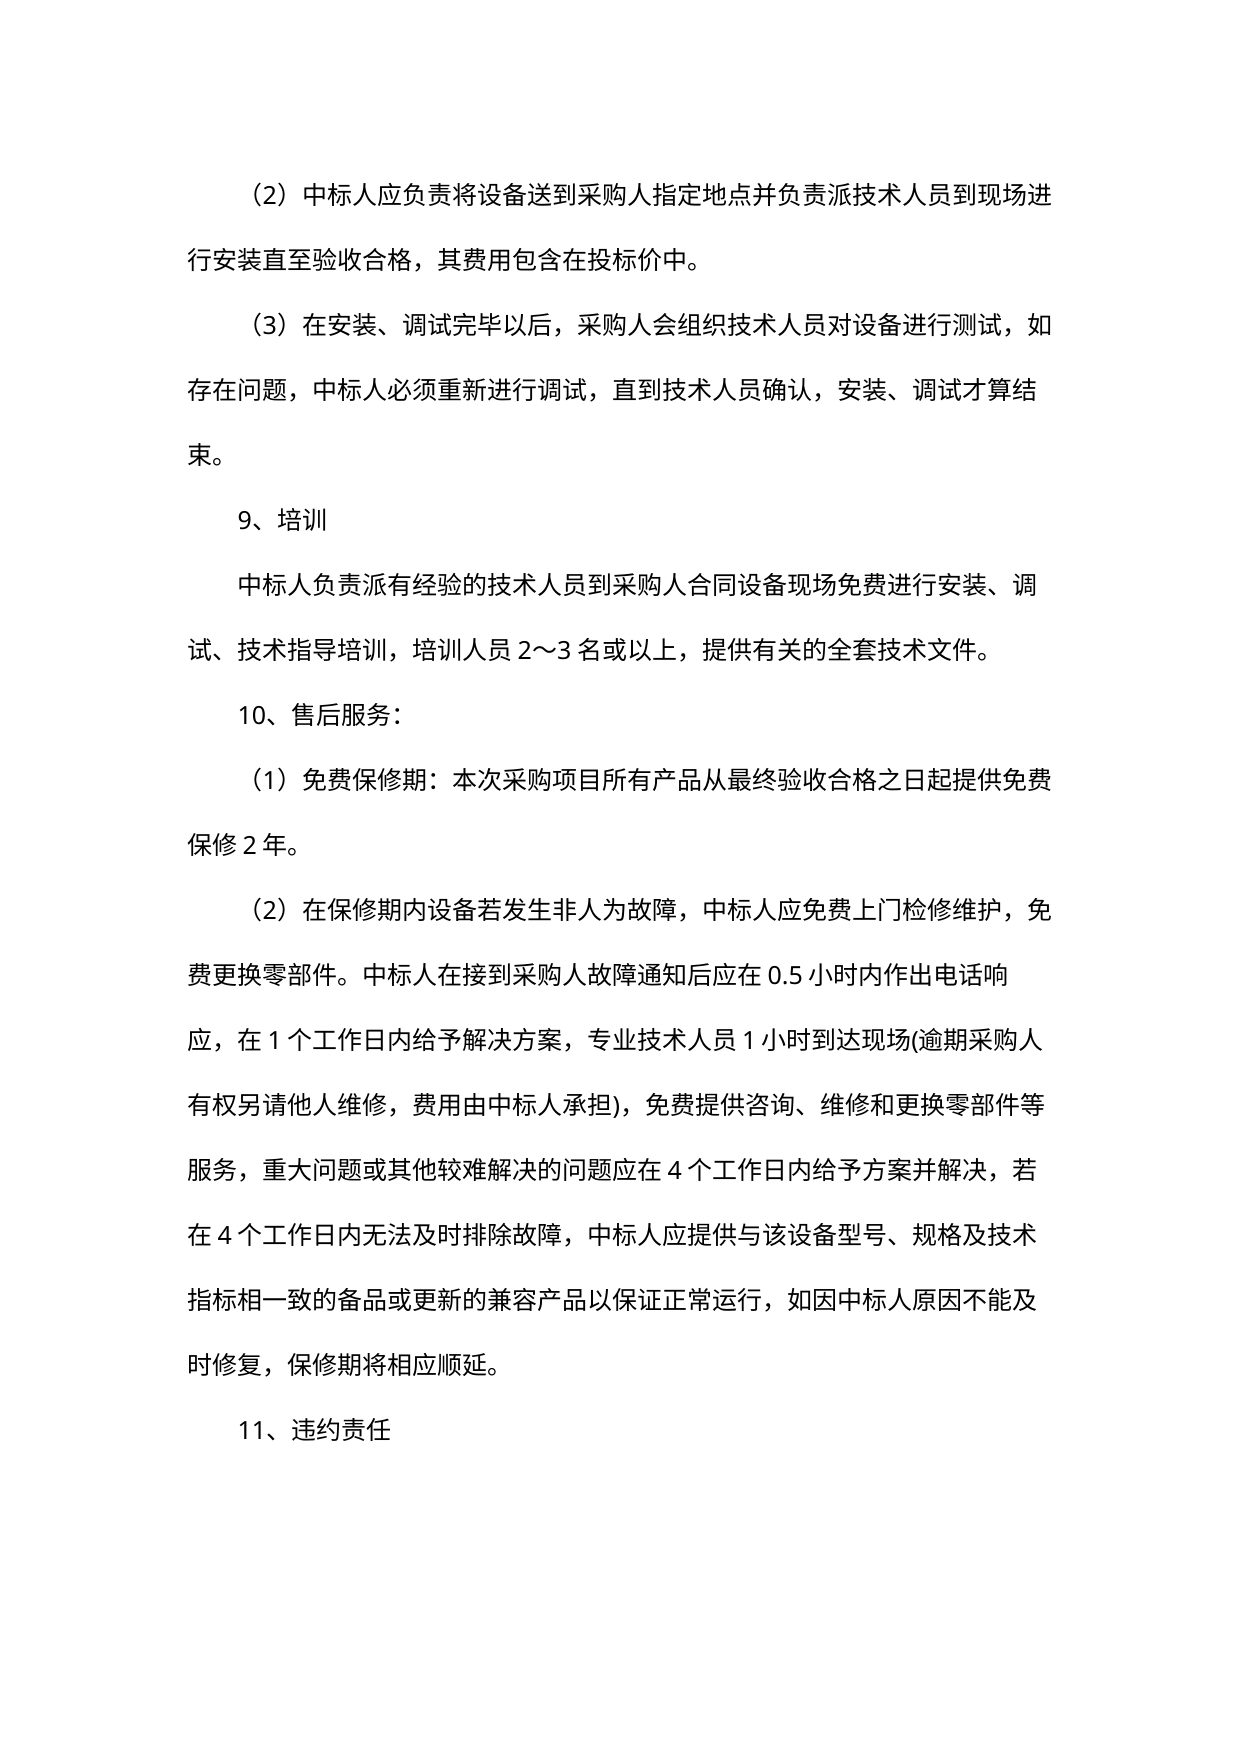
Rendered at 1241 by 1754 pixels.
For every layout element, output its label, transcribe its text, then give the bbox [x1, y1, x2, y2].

text （2）在保修期内设备若发生非人为故障，中标人应免费上门检修维护，免费更换零部件。中标人在接到采购人故障通知后应在0.5小时内作出电话响应，在1个工作日内给予解决方案，专业技术人员1小时到达现场(逾期采购人有权另请他人维修，费用由中标人承担)，免费提供咨询、维修和更换零部件等服务，重大问题或其他较难解决的问题应在4个工作日内给予方案并解决，若在4个工作日内无法及时排除故障，中标人应提供与该设备型号、规格及技术指标相一致的备品或更新的兼容产品以保证正常运行，如因中标人原因不能及时修复，保修期将相应顺延。 [187, 877, 1053, 1397]
text （2）中标人应负责将设备送到采购人指定地点并负责派技术人员到现场进行安装直至验收合格，其费用包含在投标价中。 [187, 162, 1053, 292]
text 10、售后服务： [187, 682, 1053, 747]
text 11、违约责任 [187, 1397, 1053, 1462]
text 中标人负责派有经验的技术人员到采购人合同设备现场免费进行安装、调试、技术指导培训，培训人员2～3 名或以上，提供有关的全套技术文件。 [187, 552, 1053, 682]
text （1）免费保修期：本次采购项目所有产品从最终验收合格之日起提供免费保修2年。 [187, 747, 1053, 877]
text 9、培训 [187, 487, 1053, 552]
text （3）在安装、调试完毕以后，采购人会组织技术人员对设备进行测试，如存在问题，中标人必须重新进行调试，直到技术人员确认，安装、调试才算结束。 [187, 292, 1053, 487]
